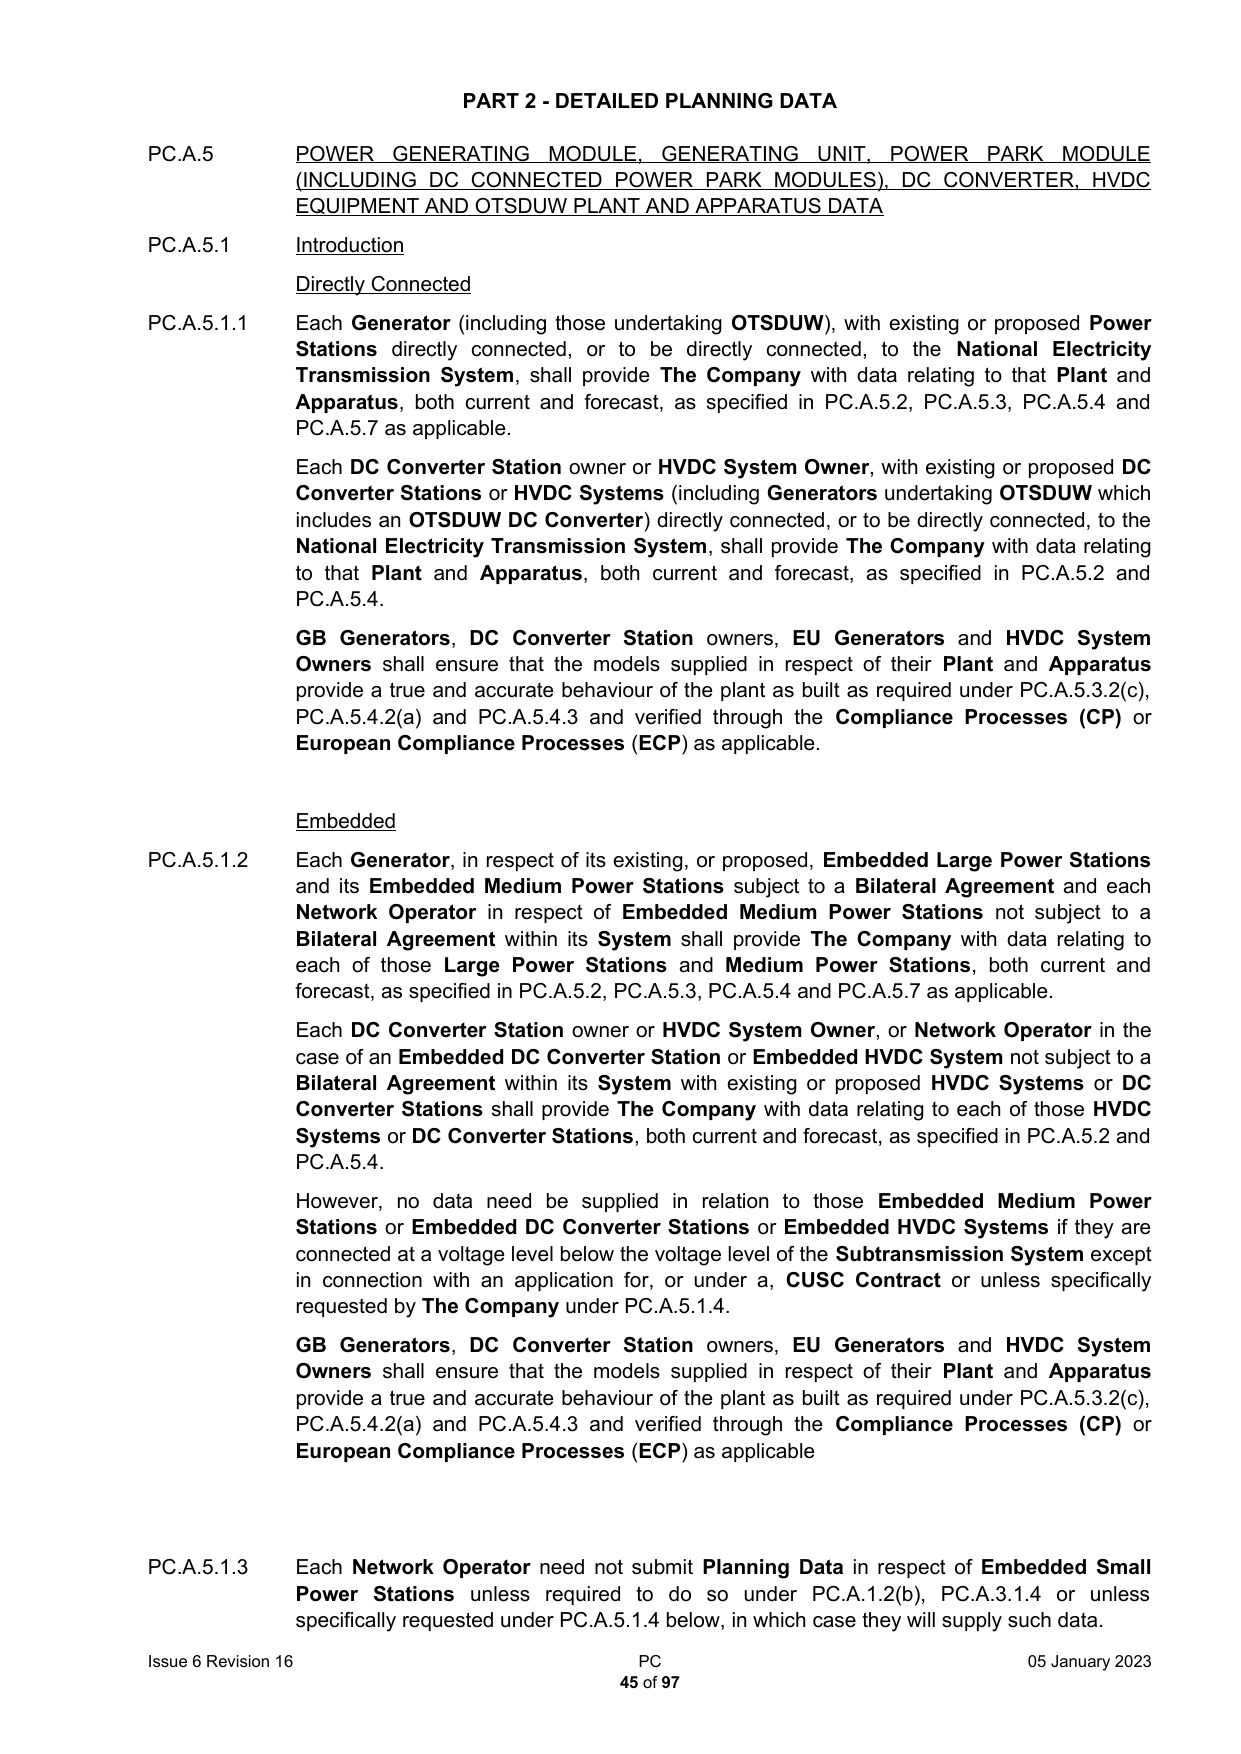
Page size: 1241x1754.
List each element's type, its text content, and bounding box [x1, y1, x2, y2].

text Each DC Converter Station owner or HVDC System Owner, with existing or proposed DC Converter Stations or HVDC Systems (including Generators undertaking OTSDUW which includes an OTSDUW DC Converter) directly connected, or to be directly connected, to the National Electricity Transmission System, shall provide The Company with data relating to that Plant and Apparatus, both current and forecast, as specified in PC.A.5.2 and PC.A.5.4. [148, 455, 1152, 611]
text PC.A.5.1.3 Each Network Operator need not submit Planning Data in respect of Embedded Small Power Stations unless required to do so under PC.A.1.2(b), PC.A.3.1.4 or unless specifically requested under PC.A.5.1.4 below, in which case they will supply such data. [148, 1555, 1152, 1632]
text PC.A.5 POWER GENERATING MODULE, GENERATING UNIT, POWER PARK MODULE (INCLUDING DC CONNECTED POWER PARK MODULES), DC CONVERTER, HVDC EQUIPMENT AND OTSDUW PLANT AND APPARATUS DATA [148, 141, 1152, 218]
text GB Generators, DC Converter Station owners, EU Generators and HVDC System Owners shall ensure that the models supplied in respect of their Plant and Apparatus provide a true and accurate behaviour of the plant as built as required under PC.A.5.3.2(c), PC.A.5.4.2(a) and PC.A.5.4.3 and verified through the Compliance Processes (CP) or European Compliance Processes (ECP) as applicable. [148, 626, 1152, 755]
text PART 2 - DETAILED PLANNING DATA [148, 89, 1152, 113]
text PC.A.5.1 Introduction [148, 233, 1152, 257]
text However, no data need be supplied in relation to those Embedded Medium Power Stations or Embedded DC Converter Stations or Embedded HVDC Systems if they are connected at a voltage level below the voltage level of the Subtransmission System except in connection with an application for, or under a, CUSC Contract or unless specifically requested by The Company under PC.A.5.1.4. [148, 1189, 1152, 1318]
text PC.A.5.1.1 Each Generator (including those undertaking OTSDUW), with existing or proposed Power Stations directly connected, or to be directly connected, to the National Electricity Transmission System, shall provide The Company with data relating to that Plant and Apparatus, both current and forecast, as specified in PC.A.5.2, PC.A.5.3, PC.A.5.4 and PC.A.5.7 as applicable. [148, 311, 1152, 440]
text Each DC Converter Station owner or HVDC System Owner, or Network Operator in the case of an Embedded DC Converter Station or Embedded HVDC System not subject to a Bilateral Agreement within its System with existing or proposed HVDC Systems or DC Converter Stations shall provide The Company with data relating to each of those HVDC Systems or DC Converter Stations, both current and forecast, as specified in PC.A.5.2 and PC.A.5.4. [148, 1018, 1152, 1174]
text GB Generators, DC Converter Station owners, EU Generators and HVDC System Owners shall ensure that the models supplied in respect of their Plant and Apparatus provide a true and accurate behaviour of the plant as built as required under PC.A.5.3.2(c), PC.A.5.4.2(a) and PC.A.5.4.3 and verified through the Compliance Processes (CP) or European Compliance Processes (ECP) as applicable [148, 1333, 1152, 1462]
text Embedded [295, 809, 1152, 833]
text Directly Connected [295, 272, 1152, 296]
text PC.A.5.1.2 Each Generator, in respect of its existing, or proposed, Embedded Large Power Stations and its Embedded Medium Power Stations subject to a Bilateral Agreement and each Network Operator in respect of Embedded Medium Power Stations not subject to a Bilateral Agreement within its System shall provide The Company with data relating to each of those Large Power Stations and Medium Power Stations, both current and forecast, as specified in PC.A.5.2, PC.A.5.3, PC.A.5.4 and PC.A.5.7 as applicable. [148, 847, 1152, 1003]
